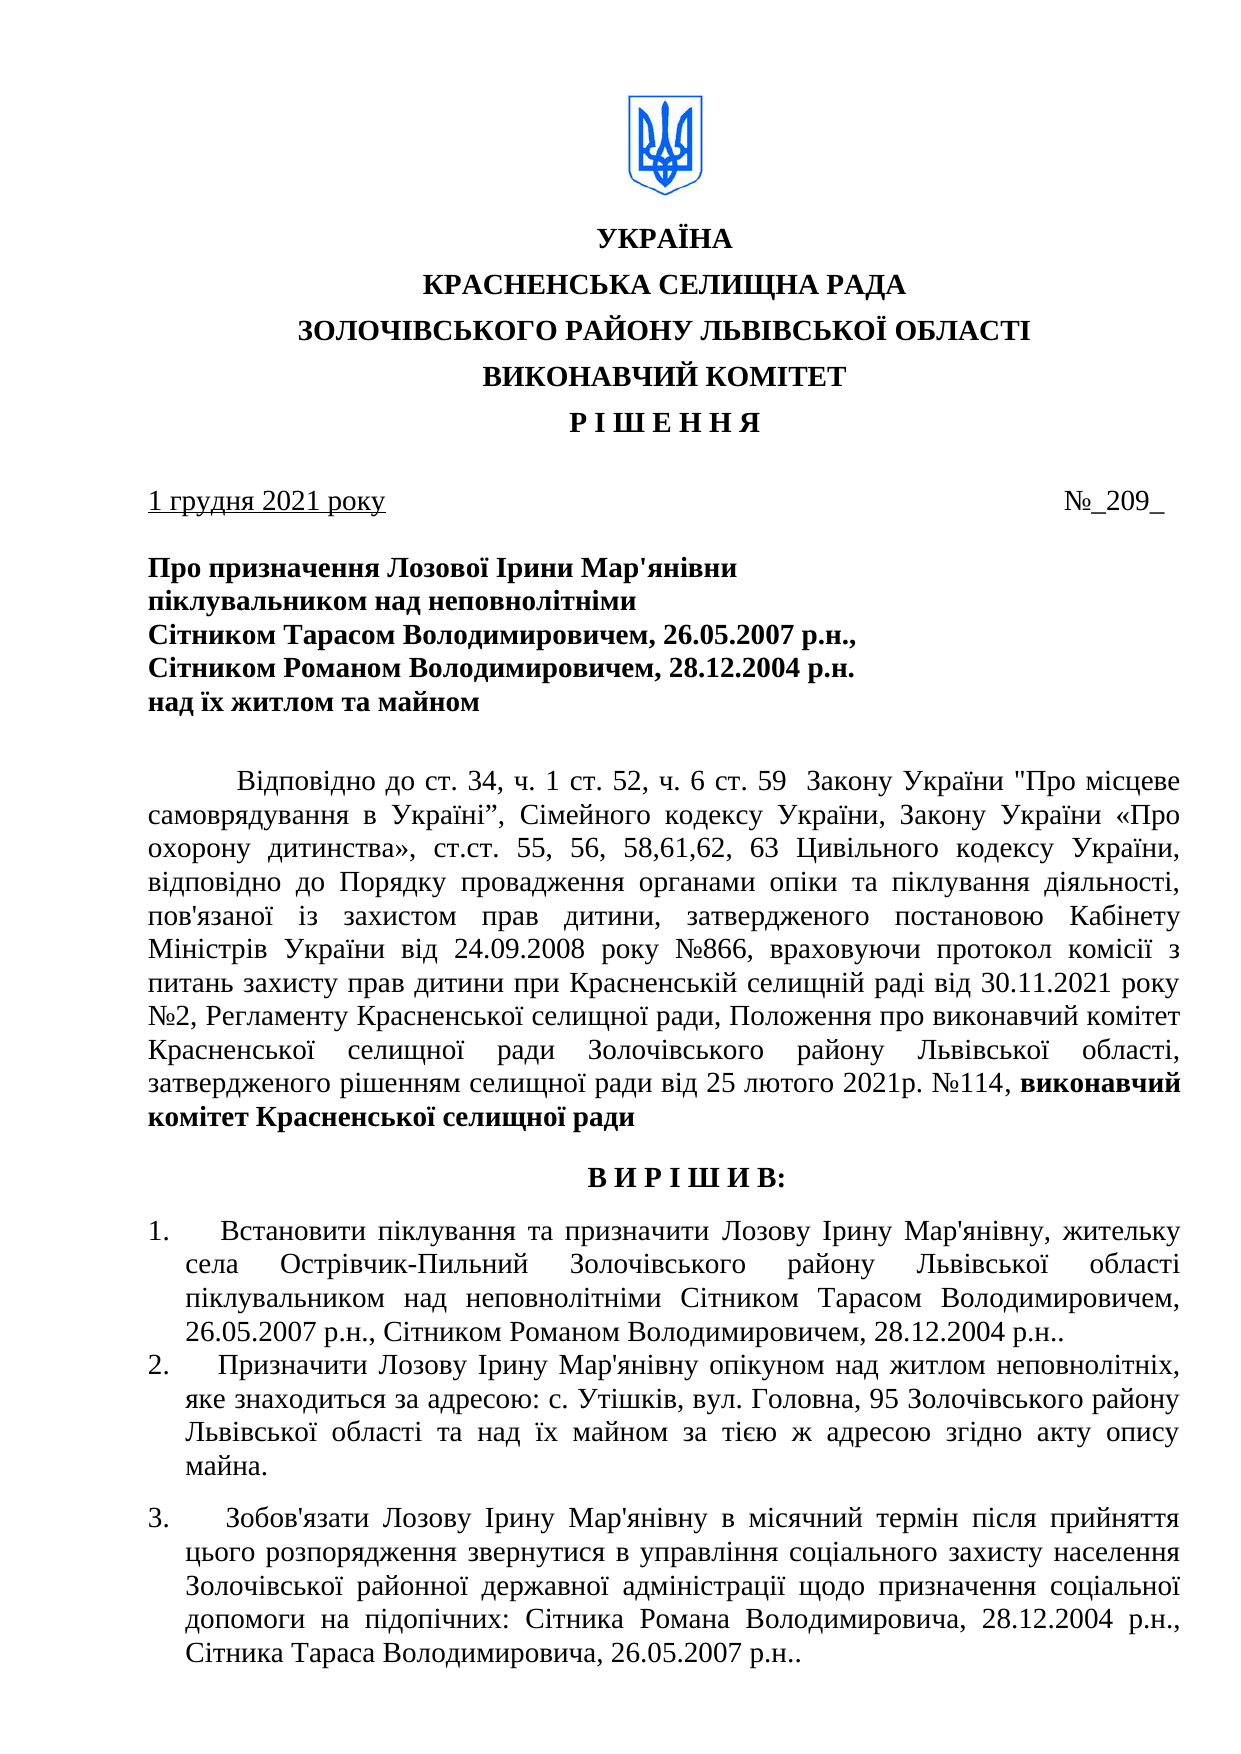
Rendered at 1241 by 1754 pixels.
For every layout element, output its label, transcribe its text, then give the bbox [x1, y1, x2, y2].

text Сітником Романом Володимировичем, 28.12.2004 р.н. [148, 650, 886, 684]
text В И Р І Ш И В: [148, 1160, 1181, 1194]
text Про призначення Лозової Ірини Мар'янівни піклувальником над неповнолітніми [148, 550, 886, 617]
text 1 грудня 2021 року №_209_ [148, 483, 1181, 516]
text ВИКОНАВЧИЙ КОМІТЕТ [148, 359, 1181, 392]
text Україна [148, 221, 1181, 254]
list Зобов'язати Лозову Ірину Мар'янівну в місячний термін після прийняття цього розпорядження звернутися в управління соціального захисту населення Золочівської районної державної адміністрації щодо призначення соціальної допомоги на підопічних: Сітника Романа Володимировича, 28.12.2004 р.н., Сітника Тараса Володимировича, 26.05.2007 р.н.. [148, 1501, 1181, 1668]
text Відповідно до ст. 34, ч. 1 ст. 52, ч. 6 ст. 59 Закону України "Про місцеве самоврядування в Україні”, Сімейного кодексу України, Закону України «Про охорону дитинства», ст.ст. 55, 56, 58,61,62, 63 Цивільного кодексу України, відповідно до Порядку провадження органами опіки та піклування діяльності, пов'язаної із захистом прав дитини, затвердженого постановою Кабінету Міністрів України від 24.09.2008 року №866, враховуючи протокол комісії з питань захисту прав дитини при Красненській селищній раді від 30.11.2021 року №2, Регламенту Красненської селищної ради, Положення про виконавчий комітет Красненської селищної ради Золочівського району Львівської області, затвердженого рішенням селищної ради від 25 лютого 2021р. №114, виконавчий комітет Красненської селищної ради [148, 763, 1181, 1132]
text ЗОЛОЧІВСЬКОГО РАЙОНУ ЛЬВІВСЬКОЇ ОБЛАСТІ [148, 313, 1181, 346]
list Призначити Лозову Ірину Мар'янівну опікуном над житлом неповнолітніх, яке знаходиться за адресою: с. Утішків, вул. Головна, 95 Золочівського району Львівської області та над їх майном за тією ж адресою згідно акту опису майна. [148, 1347, 1181, 1481]
picture [625, 92, 704, 196]
text Сітником Тарасом Володимировичем, 26.05.2007 р.н., [148, 617, 886, 650]
text над їх житлом та майном [148, 684, 886, 717]
text КРАСНЕНСЬКА СЕЛИЩНА РАДА [148, 267, 1181, 300]
list Встановити піклування та призначити Лозову Ірину Мар'янівну, жительку села Острівчик-Пильний Золочівського району Львівської області піклувальником над неповнолітніми Сітником Тарасом Володимировичем, 26.05.2007 р.н., Сітником Романом Володимировичем, 28.12.2004 р.н.. [148, 1213, 1181, 1347]
text Р І Ш Е Н Н Я [148, 405, 1181, 438]
